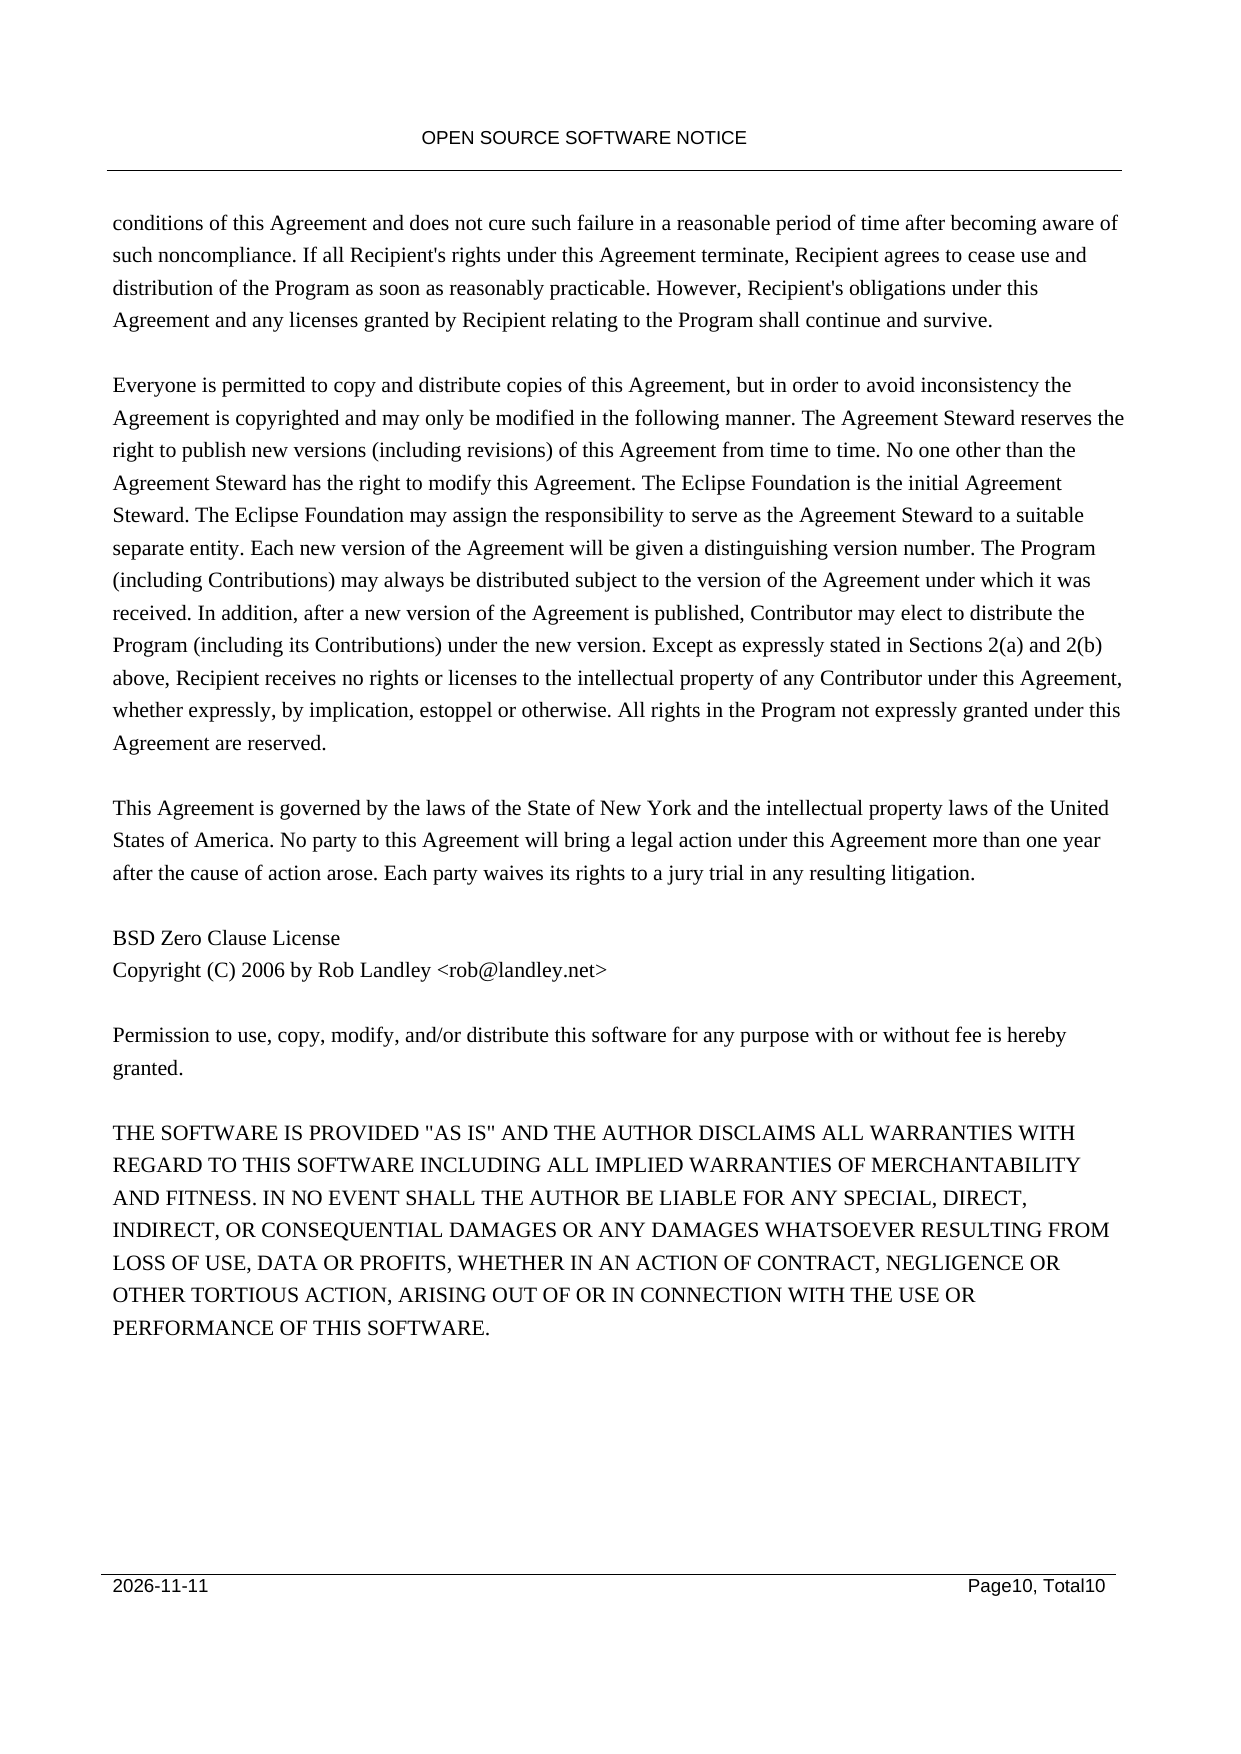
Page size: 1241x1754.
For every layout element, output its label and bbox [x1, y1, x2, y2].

text [112, 206, 1128, 1376]
